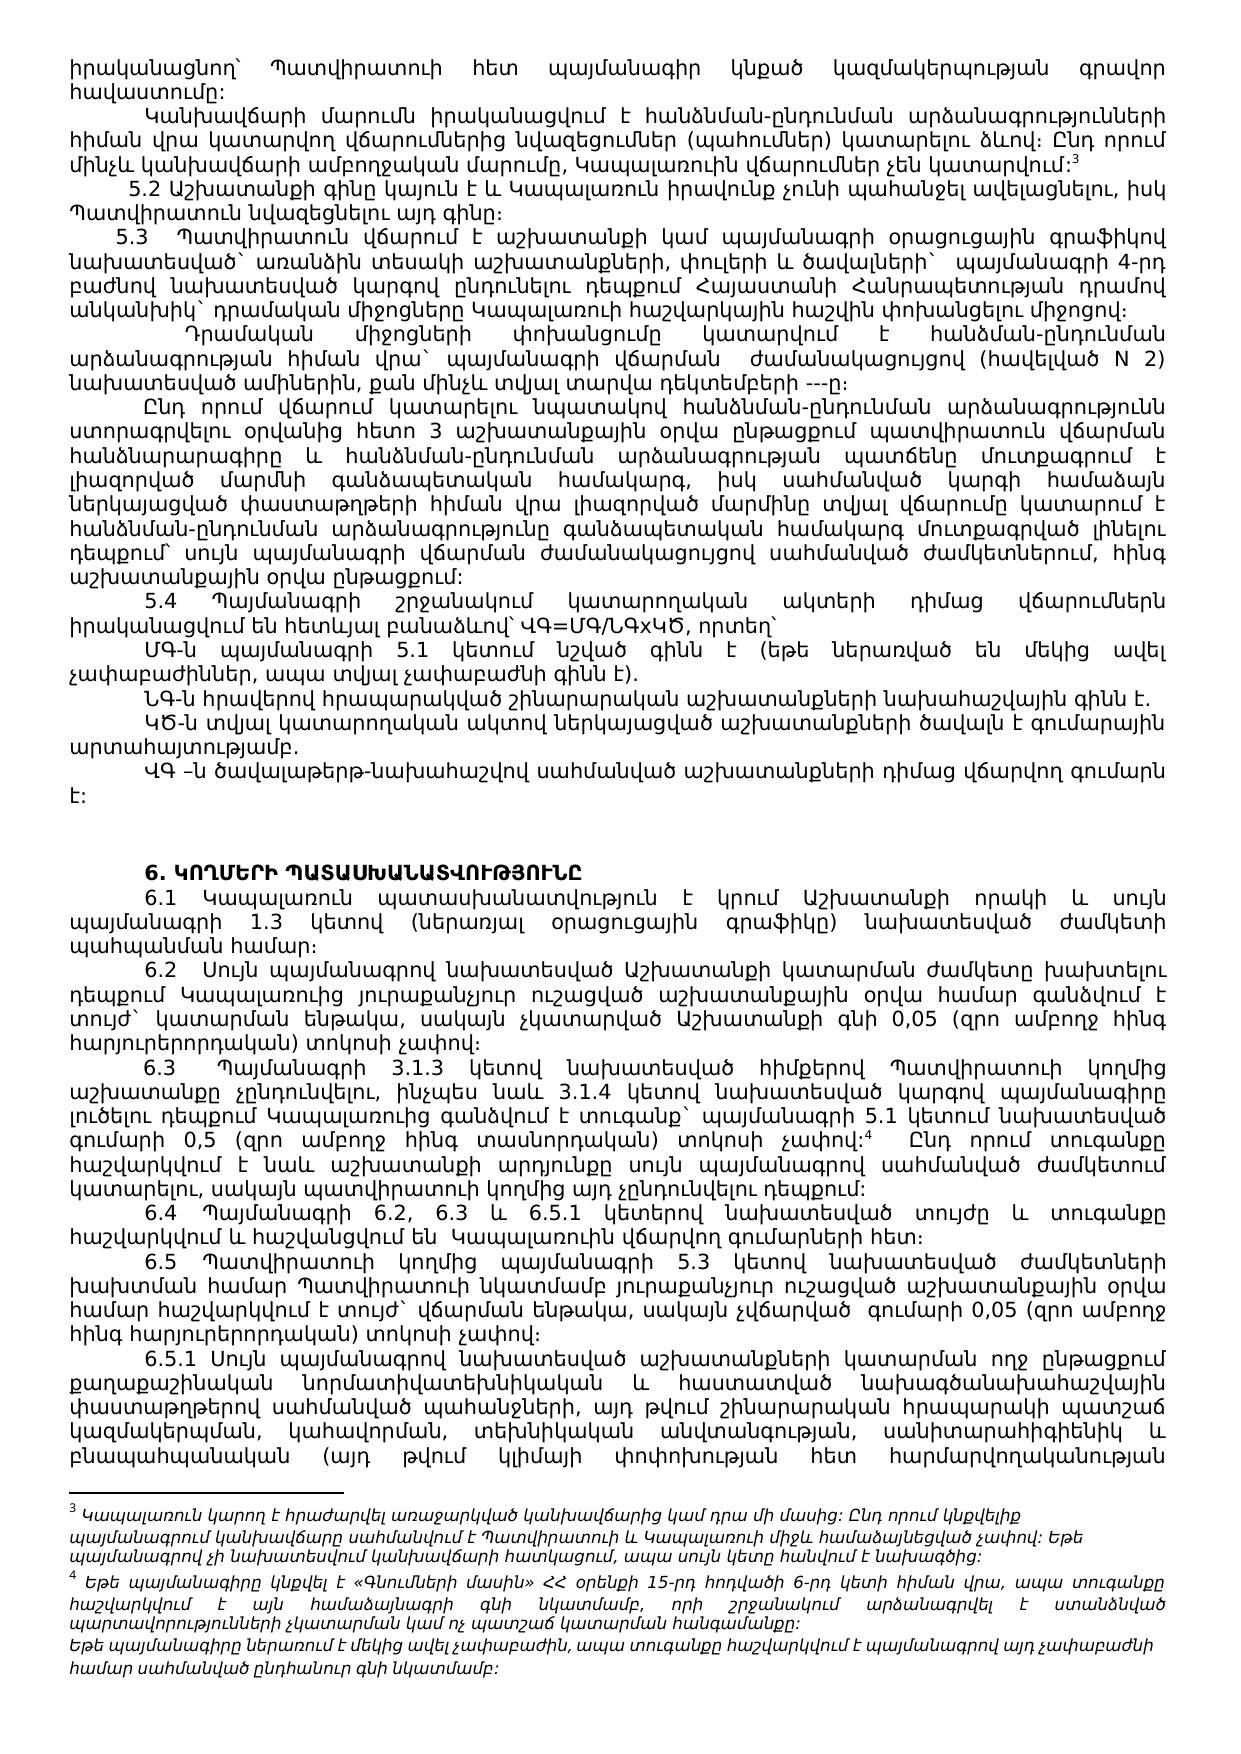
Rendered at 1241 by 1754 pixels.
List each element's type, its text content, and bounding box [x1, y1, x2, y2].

text Դրամական միջոցների փոխանցումը կատարվում է հանձման-ընդունման արձանագրության հիման վրա` պայմանագրի վճարման ժամանակացույցով (հավելված N 2) նախատեսված ամիներին, քան մինչև տվյալ տարվա դեկտեմբերի ---ը։ [69, 322, 1167, 395]
text Կանխավճարի մարումն իրականացվում է հանձնման-ընդունման արձանագրությունների հիման վրա կատարվող վճարումներից նվազեցումներ (պահումներ) կատարելու ձևով։ Ընդ որում մինչև կանխավճարի ամբողջական մարումը, Կապալառուին վճարումներ չեն կատարվում: [69, 104, 1167, 177]
text ՆԳ-ն հրավերով հրապարակված շինարարական աշխատանքների նախահաշվային գինն է. [69, 687, 1167, 711]
text 6.4 Պայմանագրի 6.2, 6.3 և 6.5.1 կետերով նախատեսված տույժը և տուգանքը հաշվարկվում և հաշվանցվում են Կապալառուին վճարվող գումարների հետ։ [69, 1201, 1167, 1250]
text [69, 56, 1167, 104]
text 5.3 Պատվիրատուն վճարում է աշխատանքի կամ պայմանագրի օրացուցային գրաֆիկով նախատեսված` առանձին տեսակի աշխատանքների, փուլերի և ծավալների` պայմանագրի 4-րդ բաժնով նախատեսված կարգով ընդունելու դեպքում Հայաստանի Հանրապետության դրամով անկանխիկ` դրամական միջոցները Կապալառուի հաշվարկային հաշվին փոխանցելու միջոցով։ [69, 225, 1167, 322]
text 6.2 Սույն պայմանագրով նախատեսված Աշխատանքի կատարման ժամկետը խախտելու դեպքում Կապալառուից յուրաքանչյուր ուշացված աշխատանքային օրվա համար գանձվում է տույժ` կատարման ենթակա, սակայն չկատարված Աշխատանքի գնի 0,05 (զրո ամբողջ հինգ հարյուրերորդական) տոկոսի չափով։ [69, 958, 1167, 1056]
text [69, 1347, 1167, 1468]
text 6.1 Կապալառուն պատասխանատվություն է կրում Աշխատանքի որակի և սույն պայմանագրի 1.3 կետով (ներառյալ օրացուցային գրաֆիկը) նախատեսված ժամկետի պահպանման համար։ [69, 886, 1167, 958]
text ՎԳ –ն ծավալաթերթ-նախահաշվով սահմանված աշխատանքների դիմաց վճարվող գումարն է: [69, 759, 1167, 808]
text ԿԾ-ն տվյալ կատարողական ակտով ներկայացված աշխատանքների ծավալն է գումարային արտահայտությամբ. [69, 711, 1167, 759]
text ՄԳ-ն պայմանագրի 5.1 կետում նշված գինն է (եթե ներառված են մեկից ավել չափաբաժիններ, ապա տվյալ չափաբաժնի գինն է). [69, 638, 1167, 687]
text 5.2 Աշխատանքի գինը կայուն է և Կապալառուն իրավունք չունի պահանջել ավելացնելու, իսկ Պատվիրատուն նվազեցնելու այդ գինը։ [69, 177, 1167, 225]
text 6.5 Պատվիրատուի կողմից պայմանագրի 5.3 կետով նախատեսված ժամկետների խախտման համար Պատվիրատուի նկատմամբ յուրաքանչյուր ուշացված աշխատանքային օրվա համար հաշվարկվում է տույժ` վճարման ենթակա, սակայն չվճարված գումարի 0,05 (զրո ամբողջ հինգ հարյուրերորդական) տոկոսի չափով։ [69, 1250, 1167, 1347]
text 5.4 Պայմանագրի շրջանակում կատարողական ակտերի դիմաց վճարումներն իրականացվում են հետևյալ բանաձևով՝ ՎԳ=ՄԳ/ՆԳxԿԾ, որտեղ՝ [69, 589, 1167, 638]
text 6. ԿՈՂՄԵՐԻ ՊԱՏԱՍԽԱՆԱՏՎՈՒԹՅՈՒՆԸ [69, 861, 1167, 886]
text Ընդ որում վճարում կատարելու նպատակով հանձնման-ընդունման արձանագրությունն ստորագրվելու օրվանից հետո 3 աշխատանքային օրվա ընթացքում պատվիրատուն վճարման հանձնարարագիրը և հանձնման-ընդունման արձանագրության պատճենը մուտքագրում է լիազորված մարմնի գանձապետական համակարգ, իսկ սահմանված կարգի համաձայն ներկայացված փաստաթղթերի հիման վրա լիազորված մարմինը տվյալ վճարումը կատարում է հանձնման-ընդունման արձանագրությունը գանձապետական համակարգ մուտքագրված լինելու դեպքում՝ սույն պայմանագրի վճարման ժամանակացույցով սահմանված ժամկետներում, հինգ աշխատանքային օրվա ընթացքում: [69, 395, 1167, 589]
text 6.3 Պայմանագրի 3.1.3 կետով նախատեսված հիմքերով Պատվիրատուի կողմից աշխատանքը չընդունվելու, ինչպես նաև 3.1.4 կետով նախատեսված կարգով պայմանագիրը լուծելու դեպքում Կապալառուից գանձվում է տուգանք` պայմանագրի 5.1 կետում նախատեսված գումարի 0,5 (զրո ամբողջ հինգ տասնորդական) տոկոսի չափով: Ընդ որում տուգանքը հաշվարկվում է նաև աշխատանքի արդյունքը սույն պայմանագրով սահմանված ժամկետում կատարելու, սակայն պատվիրատուի կողմից այդ չընդունվելու դեպքում: [69, 1056, 1167, 1201]
